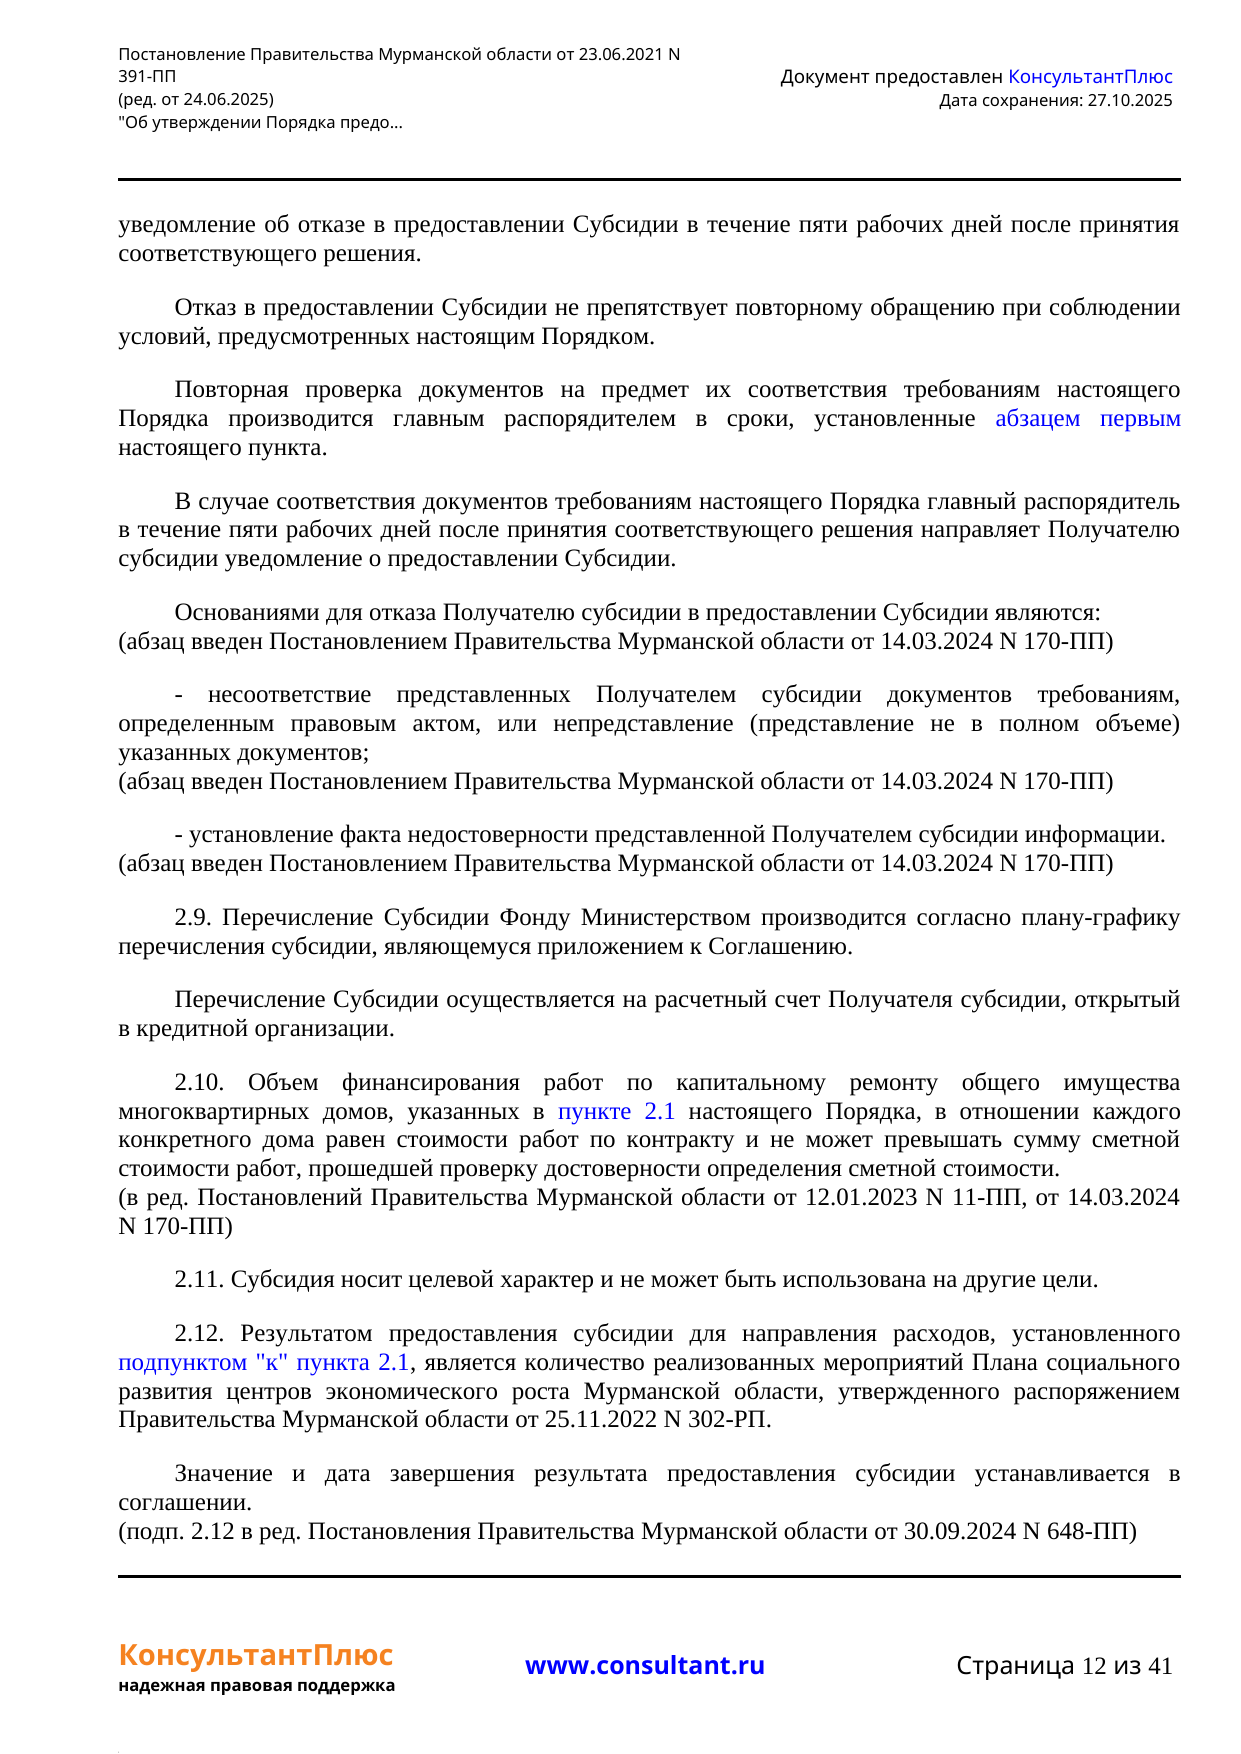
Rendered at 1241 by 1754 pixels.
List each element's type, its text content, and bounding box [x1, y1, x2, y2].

text (абзац введен Постановлением Правительства Мурманской области от 14.03.2024 N 170-ПП) [118, 626, 1181, 654]
text В случае соответствия документов требованиям настоящего Порядка главный распорядитель в течение пяти рабочих дней после принятия соответствующего решения направляет Получателю субсидии уведомление о предоставлении Субсидии. [118, 486, 1181, 572]
text (абзац введен Постановлением Правительства Мурманской области от 14.03.2024 N 170-ПП) [118, 766, 1181, 794]
text 2.10. Объем финансирования работ по капитальному ремонту общего имущества многоквартирных домов, указанных в пункте 2.1 настоящего Порядка, в отношении каждого конкретного дома равен стоимости работ по контракту и не может превышать сумму сметной стоимости работ, прошедшей проверку достоверности определения сметной стоимости. [118, 1067, 1181, 1182]
text Значение и дата завершения результата предоставления субсидии устанавливается в соглашении. [118, 1458, 1181, 1516]
text - несоответствие представленных Получателем субсидии документов требованиям, определенным правовым актом, или непредставление (представление не в полном объеме) указанных документов; [118, 679, 1181, 766]
text (в ред. Постановлений Правительства Мурманской области от 12.01.2023 N 11-ПП, от 14.03.2024 N 170-ПП) [118, 1182, 1181, 1239]
text Перечисление Субсидии осуществляется на расчетный счет Получателя субсидии, открытый в кредитной организации. [118, 984, 1181, 1042]
text 2.11. Субсидия носит целевой характер и не может быть использована на другие цели. [118, 1264, 1181, 1293]
text Повторная проверка документов на предмет их соответствия требованиям настоящего Порядка производится главным распорядителем в сроки, установленные абзацем первым настоящего пункта. [118, 374, 1181, 461]
text Основаниями для отказа Получателю субсидии в предоставлении Субсидии являются: [118, 597, 1181, 626]
text (абзац введен Постановлением Правительства Мурманской области от 14.03.2024 N 170-ПП) [118, 848, 1181, 877]
text 2.9. Перечисление Субсидии Фонду Министерством производится согласно плану-графику перечисления субсидии, являющемуся приложением к Соглашению. [118, 902, 1181, 959]
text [118, 209, 1181, 267]
text (подп. 2.12 в ред. Постановления Правительства Мурманской области от 30.09.2024 N 648-ПП) [118, 1516, 1181, 1544]
text - установление факта недостоверности представленной Получателем субсидии информации. [118, 819, 1181, 848]
text Отказ в предоставлении Субсидии не препятствует повторному обращению при соблюдении условий, предусмотренных настоящим Порядком. [118, 292, 1181, 349]
text 2.12. Результатом предоставления субсидии для направления расходов, установленного подпунктом "к" пункта 2.1, является количество реализованных мероприятий Плана социального развития центров экономического роста Мурманской области, утвержденного распоряжением Правительства Мурманской области от 25.11.2022 N 302-РП. [118, 1318, 1181, 1433]
